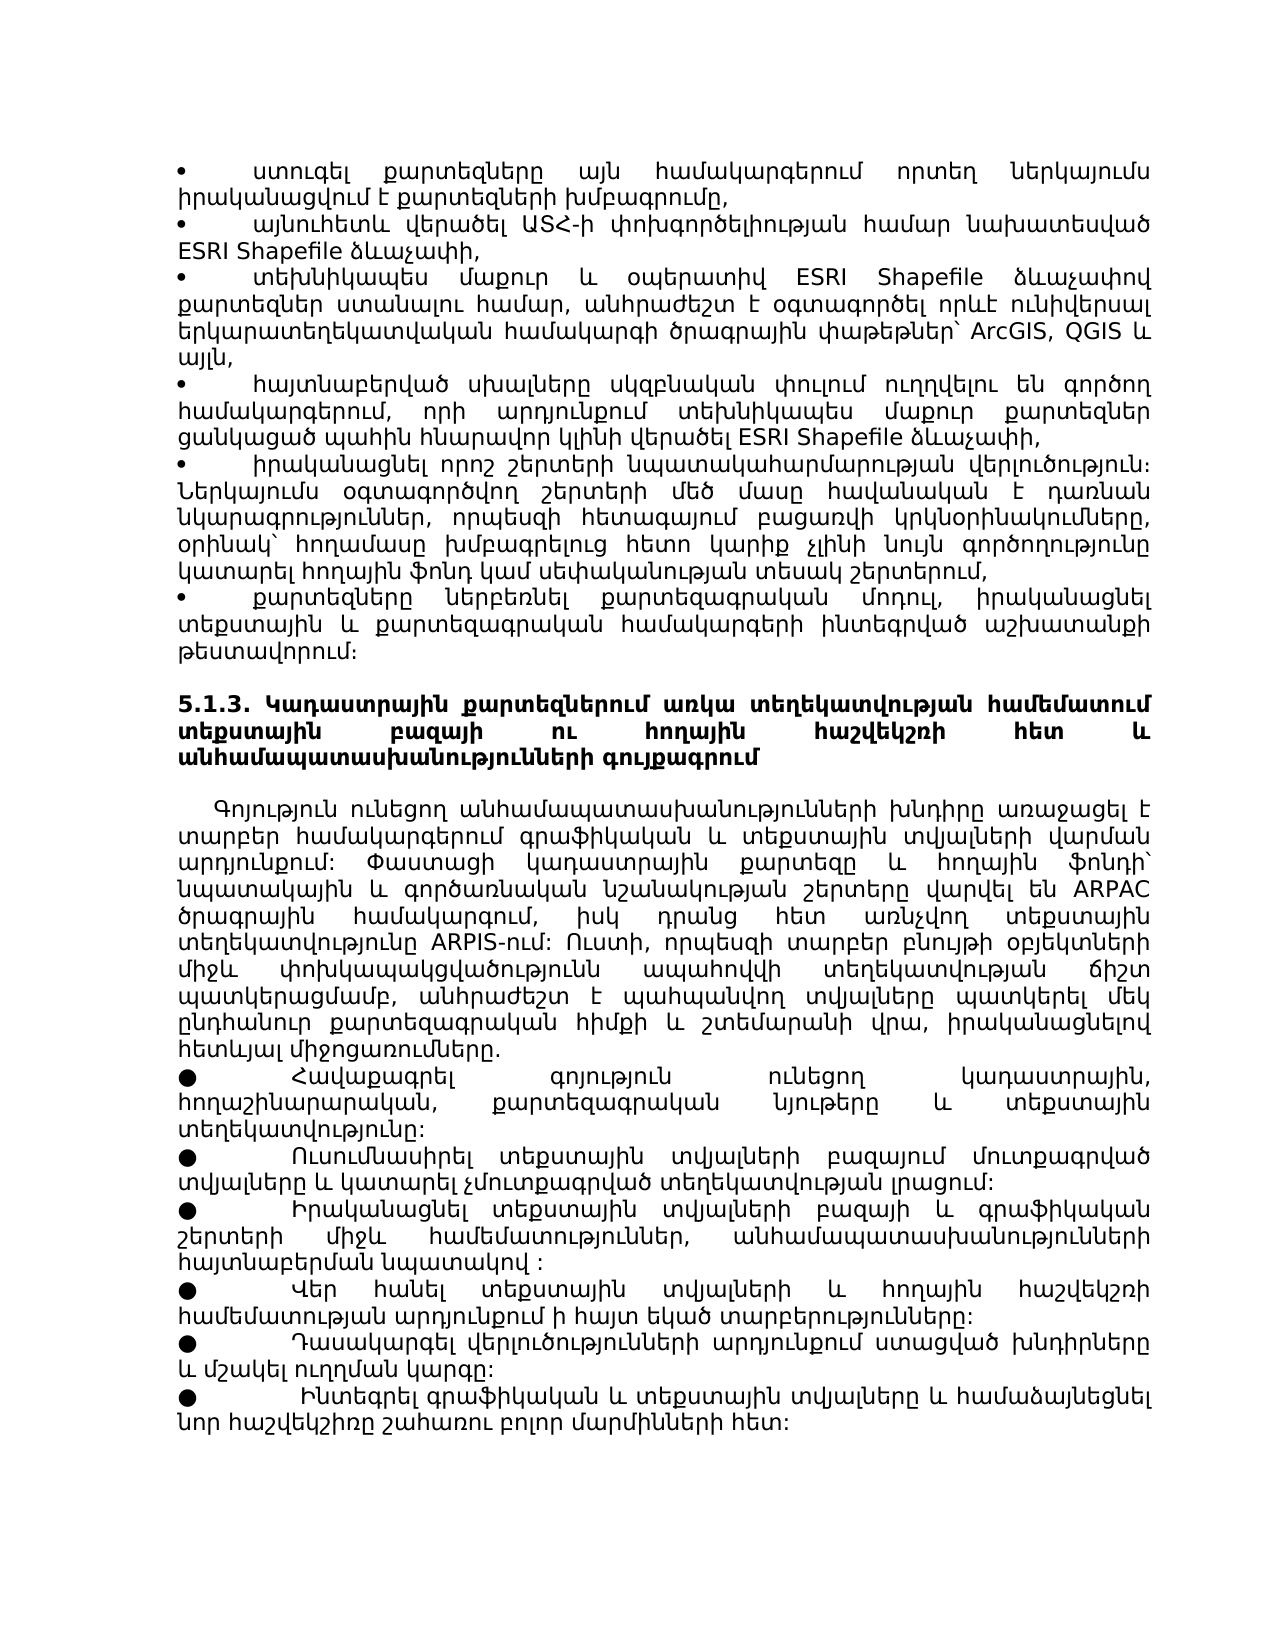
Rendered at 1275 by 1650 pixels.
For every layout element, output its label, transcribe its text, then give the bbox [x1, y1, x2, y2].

list Իրականացնել տեքստային տվյալների բազայի և գրաֆիկական շերտերի միջև համեմատություններ, անհամապատասխանությունների հայտնաբերման նպատակով : [177, 1196, 1152, 1276]
list ստուգել քարտեզները այն համակարգերում որտեղ ներկայումս իրականացվում է քարտեզների խմբագրումը, [177, 158, 1152, 211]
list տեխնիկապես մաքուր և օպերատիվ ESRI Shapefile ձևաչափով քարտեզներ ստանալու համար, անհրաժեշտ է օգտագործել որևէ ունիվերսալ երկարատեղեկատվական համակարգի ծրագրային փաթեթներ՝ ArcGIS, QGIS և այլն, [177, 264, 1152, 371]
list Ուսումնասիրել տեքստային տվյալների բազայում մուտքագրված տվյալները և կատարել չմուտքագրված տեղեկատվության լրացում: [177, 1143, 1152, 1196]
list Ինտեգրել գրաֆիկական և տեքստային տվյալները և համաձայնեցնել նոր հաշվեկշիռը շահառու բոլոր մարմինների հետ: [177, 1383, 1152, 1436]
list այնուհետև վերածել ԱՏՀ-ի փոխգործելիության համար նախատեսված ESRI Shapefile ձևաչափի, [177, 211, 1152, 264]
list Դասակարգել վերլուծությունների արդյունքում ստացված խնդիրները և մշակել ուղղման կարգը: [177, 1329, 1152, 1383]
list Հավաքագրել գոյություն ունեցող կադաստրային, հողաշինարարական, քարտեզագրական նյութերը և տեքստային տեղեկատվությունը: [177, 1063, 1152, 1143]
list Վեր հանել տեքստային տվյալների և հողային հաշվեկշռի համեմատության արդյունքում ի հայտ եկած տարբերությունները: [177, 1276, 1152, 1329]
list քարտեզները ներբեռնել քարտեզագրական մոդուլ, իրականացնել տեքստային և քարտեզագրական համակարգերի ինտեգրված աշխատանքի թեստավորում։ [177, 584, 1152, 664]
list իրականացնել որոշ շերտերի նպատակահարմարության վերլուծություն։ Ներկայումս օգտագործվող շերտերի մեծ մասը հավանական է դառնան նկարագրություններ, որպեսզի հետագայում բացառվի կրկնօրինակումները, օրինակ՝ հողամասը խմբագրելուց հետո կարիք չլինի նույն գործողությունը կատարել հողային ֆոնդ կամ սեփականության տեսակ շերտերում, [177, 451, 1152, 584]
text Գոյություն ունեցող անհամապատասխանությունների խնդիրը առաջացել է տարբեր համակարգերում գրաֆիկական և տեքստային տվյալների վարման արդյունքում: Փաստացի կադաստրային քարտեզը և հողային ֆոնդի՝ նպատակային և գործառնական նշանակության շերտերը վարվել են ARPAC ծրագրային համակարգում, իսկ դրանց հետ առնչվող տեքստային տեղեկատվությունը ARPIS-ում: Ուստի, որպեսզի տարբեր բնույթի օբյեկտների միջև փոխկապակցվածությունն ապահովվի տեղեկատվության ճիշտ պատկերացմամբ, անհրաժեշտ է պահպանվող տվյալները պատկերել մեկ ընդհանուր քարտեզագրական հիմքի և շտեմարանի վրա, իրականացնելով հետևյալ միջոցառումները. [177, 796, 1152, 1063]
list հայտնաբերված սխալները սկզբնական փուլում ուղղվելու են գործող համակարգերում, որի արդյունքում տեխնիկապես մաքուր քարտեզներ ցանկացած պահին հնարավոր կլինի վերածել ESRI Shapefile ձևաչափի, [177, 371, 1152, 451]
subtitle 5.1.3. Կադաստրային քարտեզներում առկա տեղեկատվության համեմատում տեքստային բազայի ու հողային հաշվեկշռի հետ և անհամապատասխանությունների գույքագրում [177, 691, 1152, 771]
